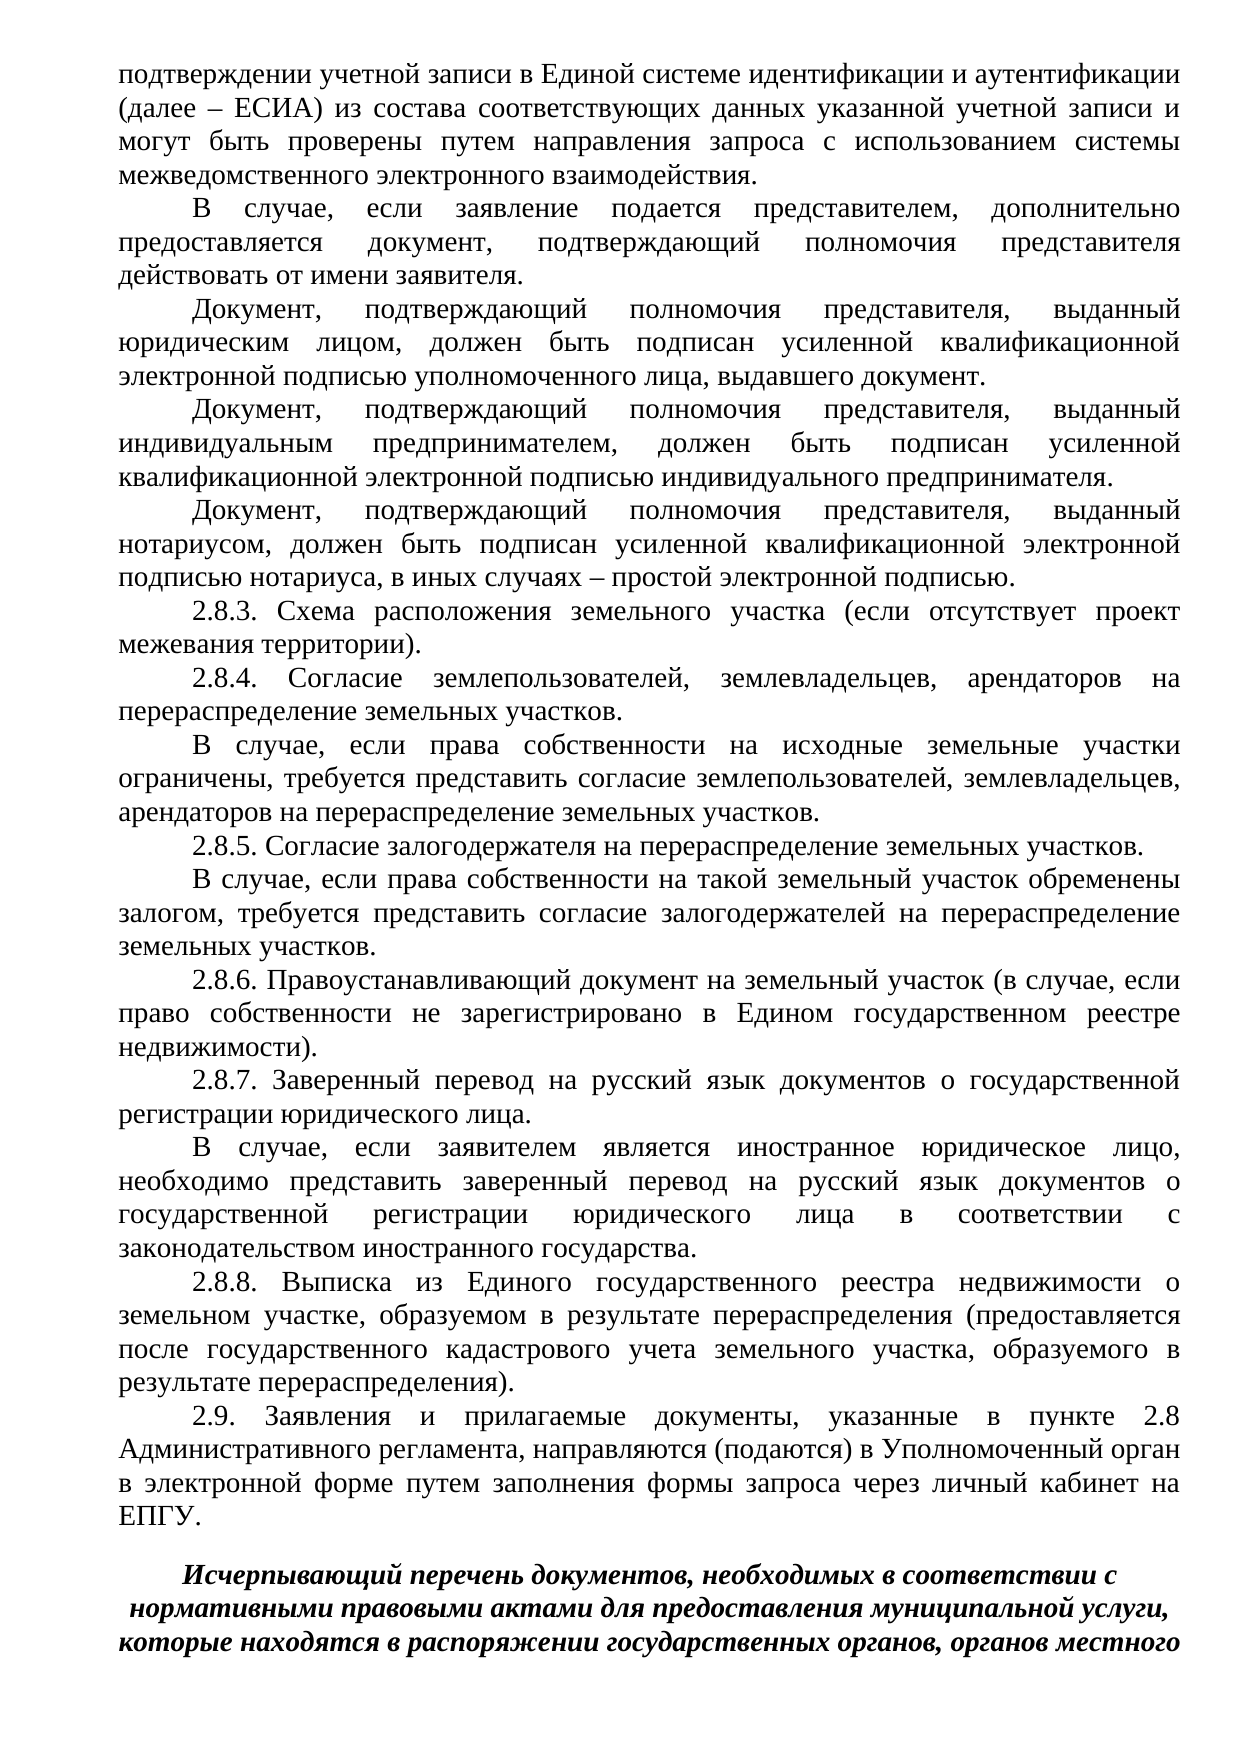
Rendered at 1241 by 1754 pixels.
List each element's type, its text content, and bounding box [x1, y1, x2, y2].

text 2.8.3. Схема расположения земельного участка (если отсутствует проект межевания территории). [118, 593, 1181, 660]
text 2.9. Заявления и прилагаемые документы, указанные в пункте 2.8 Административного регламента, направляются (подаются) в Уполномоченный орган в электронной форме путем заполнения формы запроса через личный кабинет на ЕПГУ. [118, 1398, 1181, 1532]
text Документ, подтверждающий полномочия представителя, выданный юридическим лицом, должен быть подписан усиленной квалификационной электронной подписью уполномоченного лица, выдавшего документ. [118, 291, 1181, 392]
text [118, 56, 1181, 190]
text В случае, если права собственности на исходные земельные участки ограничены, требуется представить согласие землепользователей, землевладельцев, арендаторов на перераспределение земельных участков. [118, 727, 1181, 828]
text Документ, подтверждающий полномочия представителя, выданный индивидуальным предпринимателем, должен быть подписан усиленной квалификационной электронной подписью индивидуального предпринимателя. [118, 392, 1181, 492]
text 2.8.7. Заверенный перевод на русский язык документов о государственной регистрации юридического лица. [118, 1062, 1181, 1129]
text 2.8.6. Правоустанавливающий документ на земельный участок (в случае, если право собственности не зарегистрировано в Едином государственном реестре недвижимости). [118, 962, 1181, 1062]
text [118, 1557, 1181, 1658]
text 2.8.5. Согласие залогодержателя на перераспределение земельных участков. [118, 828, 1181, 861]
text В случае, если заявление подается представителем, дополнительно предоставляется документ, подтверждающий полномочия представителя действовать от имени заявителя. [118, 190, 1181, 291]
text В случае, если права собственности на такой земельный участок обременены залогом, требуется представить согласие залогодержателей на перераспределение земельных участков. [118, 861, 1181, 962]
text 2.8.4. Согласие землепользователей, землевладельцев, арендаторов на перераспределение земельных участков. [118, 660, 1181, 727]
text В случае, если заявителем является иностранное юридическое лицо, необходимо представить заверенный перевод на русский язык документов о государственной регистрации юридического лица в соответствии с законодательством иностранного государства. [118, 1129, 1181, 1264]
text 2.8.8. Выписка из Единого государственного реестра недвижимости о земельном участке, образуемом в результате перераспределения (предоставляется после государственного кадастрового учета земельного участка, образуемого в результате перераспределения). [118, 1264, 1181, 1398]
text Документ, подтверждающий полномочия представителя, выданный нотариусом, должен быть подписан усиленной квалификационной электронной подписью нотариуса, в иных случаях – простой электронной подписью. [118, 492, 1181, 593]
